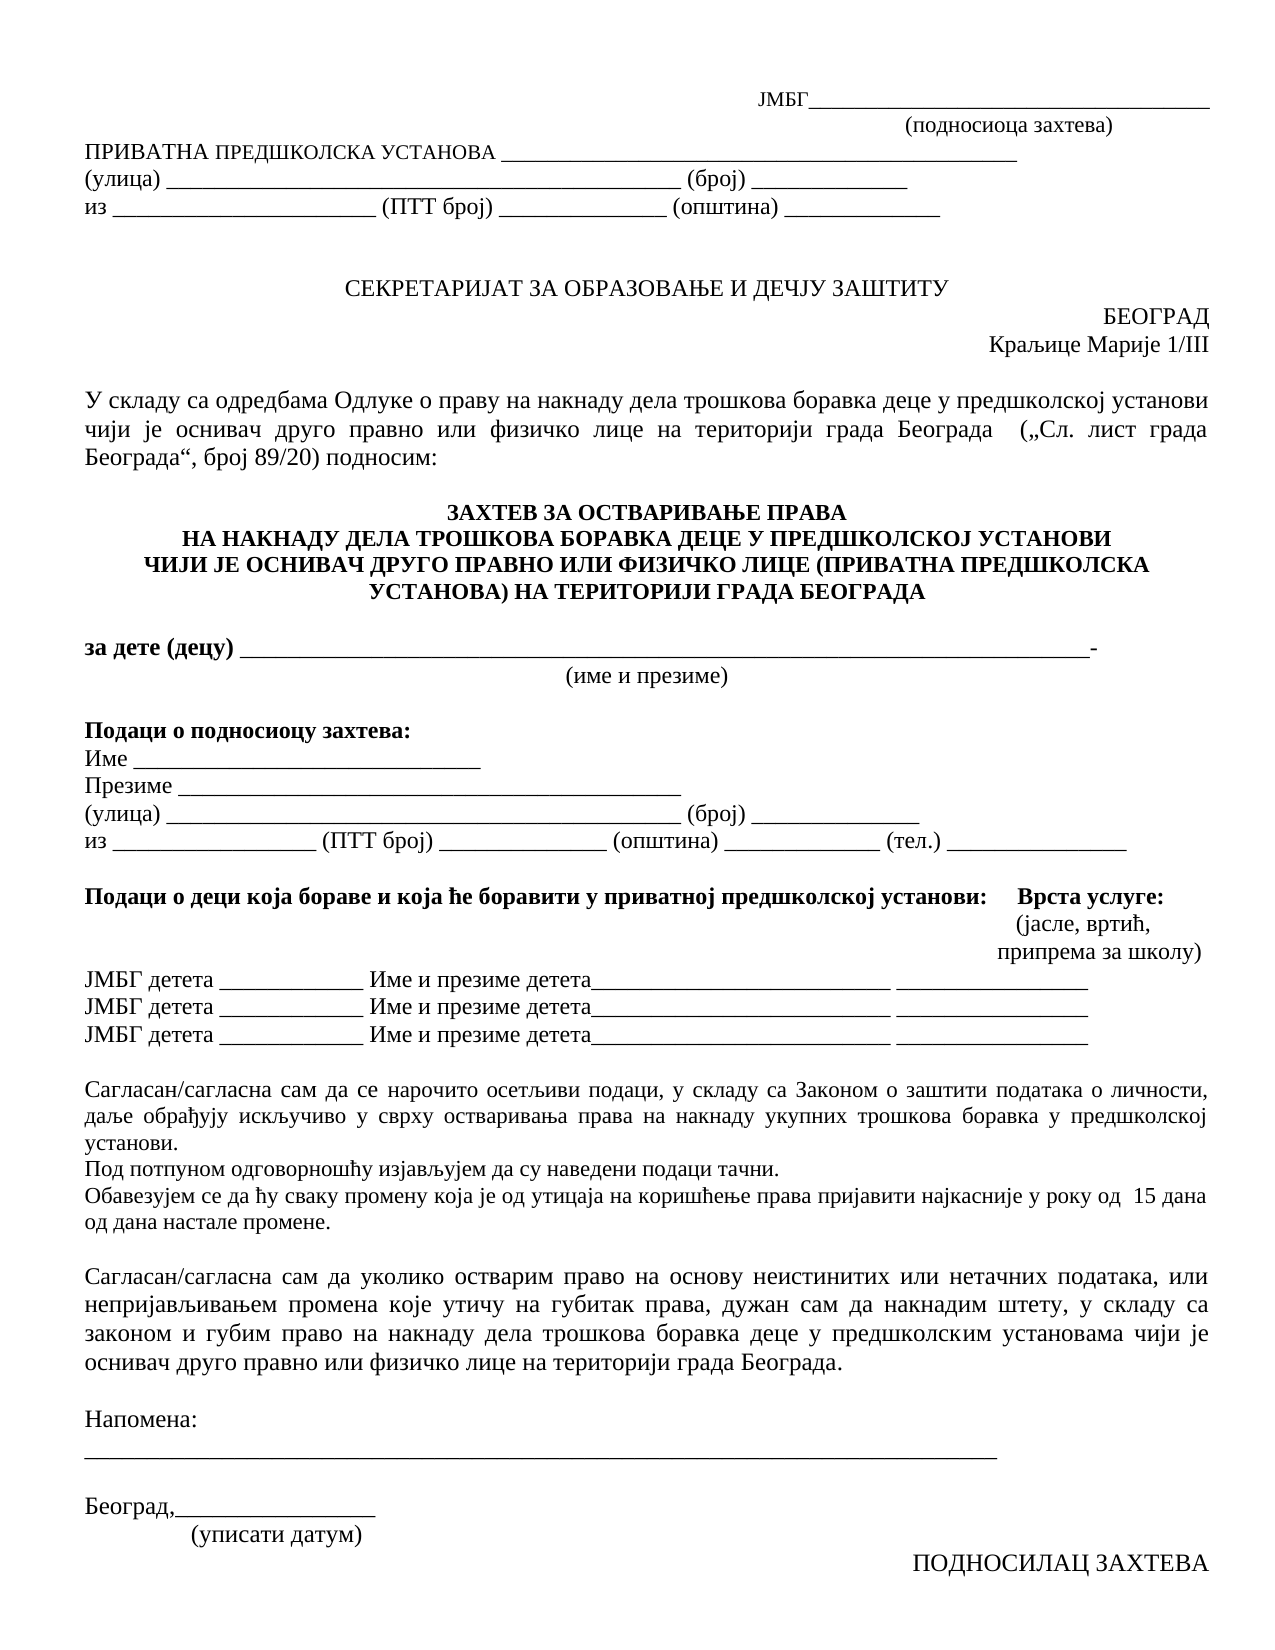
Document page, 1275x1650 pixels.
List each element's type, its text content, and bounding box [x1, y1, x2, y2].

text ЧИЈИ ЈЕ ОСНИВАЧ ДРУГО ПРАВНО ИЛИ ФИЗИЧКО ЛИЦЕ (ПРИВАТНА ПРЕДШКОЛСКА УСТАНОВА) НА ТЕРИТОРИЈИ ГРАДА БЕОГРАДА [84, 551, 1209, 604]
text ПОДНОСИЛАЦ ЗАХТЕВА [84, 1548, 1209, 1577]
text Под потпуном одговорношћу изјављујем да су наведени подаци тачни. [84, 1155, 1209, 1182]
text ЈМБГ детета ____________ Име и презиме детета_________________________ ________________ [84, 992, 1209, 1020]
text из ______________________ (ПТТ број) ______________ (општина) _____________ [84, 192, 1209, 219]
text (подносиоца захтева) [84, 111, 1209, 138]
text припрема за школу) [84, 937, 1209, 964]
text (улица) ___________________________________________ (број) _____________ [84, 164, 1209, 192]
text ЈМБГ___________________________________ [84, 85, 1209, 111]
text Обавезујем се да ћу сваку промену која је од утицаја на коришћење права пријавити најкасније у року од 15 дана од дана настале промене. [84, 1182, 1209, 1234]
text Подаци о подносиоцу захтева: [84, 716, 1209, 744]
text У складу са одредбама Одлуке о праву на накнаду дела трошкова боравка деце у предшколској установи чији је оснивач друго правно или физичко лице на територији града Београда („Сл. лист града Београда“, број 89/20) подносим: [84, 385, 1209, 471]
text (уписати датум) [84, 1519, 1209, 1548]
text Име _____________________________ [84, 744, 1209, 771]
text ЗАХТЕВ ЗА ОСТВАРИВАЊЕ ПРАВА [84, 499, 1209, 525]
text ПРИВАТНА ПРЕДШКОЛСКА УСТАНОВА _____________________________________________ [84, 138, 1209, 164]
text Сагласан/сагласна сам да се нарочито осетљиви подаци, у складу са Законом о заштити података о личности, даље обрађују искључиво у сврху остваривања права на накнаду укупних трошкова боравка у предшколској установи. [84, 1075, 1209, 1155]
text (име и презиме) [84, 661, 1209, 688]
text Презиме __________________________________________ [84, 771, 1209, 799]
text из _________________ (ПТТ број) ______________ (општина) _____________ (тел.) _______________ [84, 827, 1209, 854]
text Краљице Марије 1/III [84, 330, 1209, 357]
text СЕКРЕТАРИЈАТ ЗА ОБРАЗОВАЊЕ И ДЕЧЈУ ЗАШТИТУ [84, 274, 1209, 302]
text (јасле, вртић, [84, 909, 1209, 937]
text Напомена: [84, 1404, 1209, 1433]
text ЈМБГ детета ____________ Име и презиме детета_________________________ ________________ [84, 1020, 1209, 1047]
text за дете (децу) _______________________________________________________________________- [84, 632, 1209, 661]
text БЕОГРАД [84, 302, 1209, 330]
text Подаци о деци која бораве и која ће боравити у приватној предшколској установи: Врста услугe: [84, 882, 1209, 909]
text ЈМБГ детета ____________ Име и презиме детета_________________________ ________________ [84, 964, 1209, 992]
text Сагласан/сагласна сам да уколико остварим право на основу неистинитих или нетачних података, или непријављивањем промена које утичу на губитак права, дужан сам да накнадим штету, у складу са законом и губим право на накнаду дела трошкова боравка деце у предшколским установама чији је оснивач друго правно или физичко лице на територији града Београда. [84, 1261, 1209, 1376]
text _________________________________________________________________________ [84, 1433, 1209, 1462]
text Београд,________________ [84, 1491, 1209, 1519]
text НА НАКНАДУ ДЕЛА ТРОШКОВА БОРАВКА ДЕЦЕ У ПРЕДШКОЛСКОЈ УСТАНОВИ [84, 525, 1209, 551]
text (улица) ___________________________________________ (број) ______________ [84, 799, 1209, 827]
